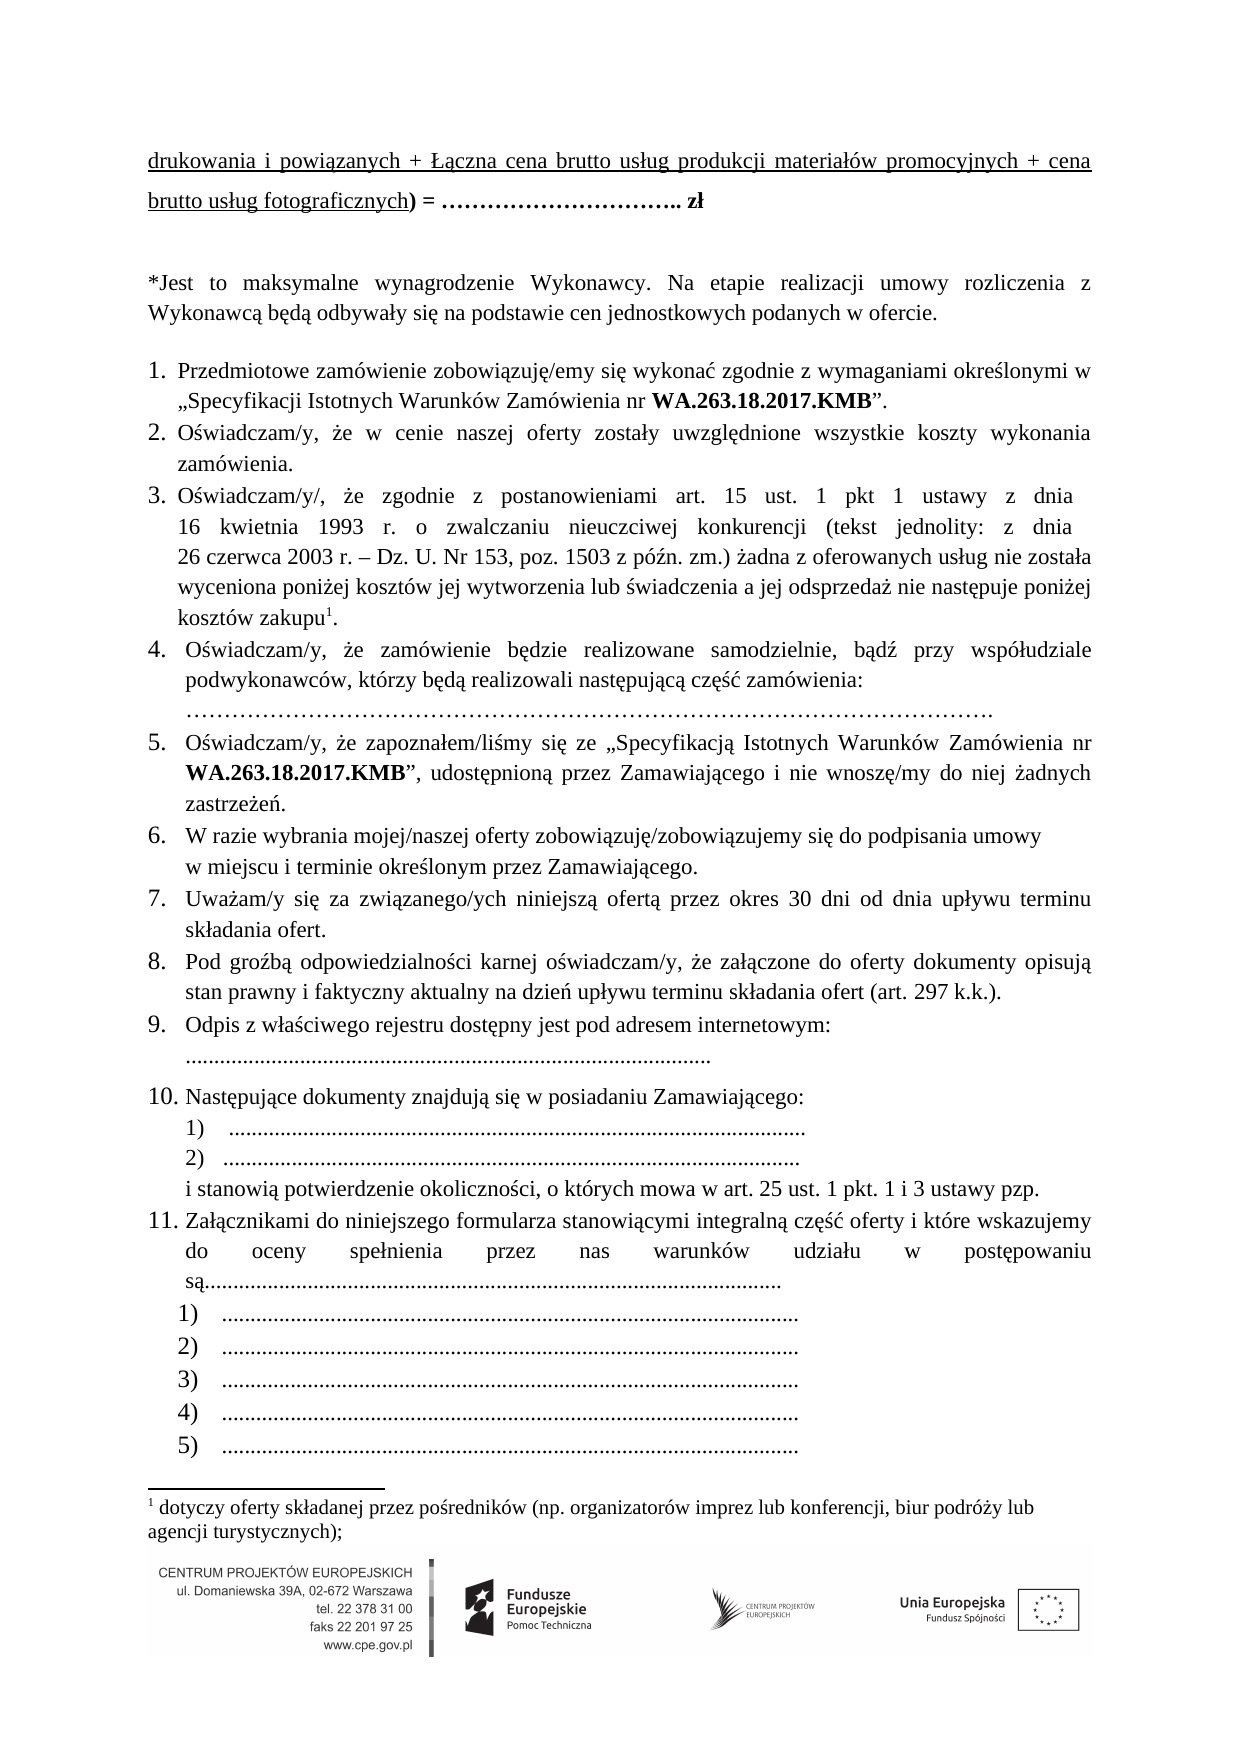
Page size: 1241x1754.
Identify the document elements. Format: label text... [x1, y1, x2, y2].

text w miejscu i terminie określonym przez Zamawiającego. [185, 853, 1093, 879]
text *Jest to maksymalne wynagrodzenie Wykonawcy. Na etapie realizacji umowy rozliczenia z Wykonawcą będą odbywały się na podstawie cen jednostkowych podanych w ofercie. [148, 269, 1093, 326]
list Następujące dokumenty znajdują się w posiadaniu Zamawiającego: [148, 1081, 1093, 1110]
list Oświadczam/y, że w cenie naszej oferty zostały uwzględnione wszystkie koszty wykonania zamówienia. [148, 417, 1093, 476]
list ..................................................................................................... [185, 1144, 1093, 1171]
picture [147, 1543, 1093, 1657]
list Oświadczam/y/, że zgodnie z postanowieniami art. 15 ust. 1 pkt 1 ustawy z dnia 16 kwietnia 1993 r. o zwalczaniu nieuczciwej konkurencji (tekst jednolity: z dnia 26 czerwca 2003 r. – Dz. U. Nr 153, poz. 1503 z późn. zm.) żadna z oferowanych usług nie została wyceniona poniżej kosztów jej wytworzenia lub świadczenia a jej odsprzedaż nie następuje poniżej kosztów zakupu. [148, 480, 1093, 630]
text i stanowią potwierdzenie okoliczności, o których mowa w art. 25 ust. 1 pkt. 1 i 3 ustawy pzp. [148, 1174, 1093, 1201]
list Oświadczam/y, że zapoznałem/liśmy się ze „Specyfikacją Istotnych Warunków Zamówienia nr WA.263.18.2017.KMB”, udostępnioną przez Zamawiającego i nie wnoszę/my do niej żadnych zastrzeżeń. [148, 727, 1093, 816]
list Oświadczam/y, że zamówienie będzie realizowane samodzielnie, bądź przy współudziale podwykonawców, którzy będą realizowali następującą część zamówienia: [148, 634, 1093, 693]
list ..................................................................................................... [177, 1364, 1093, 1393]
list ..................................................................................................... [177, 1397, 1093, 1426]
list Uważam/y się za związanego/ych niniejszą ofertą przez okres 30 dni od dnia upływu terminu składania ofert. [148, 883, 1093, 942]
list ..................................................................................................... [177, 1331, 1093, 1359]
list Przedmiotowe zamówienie zobowiązuję/emy się wykonać zgodnie z wymaganiami określonymi w „Specyfikacji Istotnych Warunków Zamówienia nr WA.263.18.2017.KMB”. [148, 355, 1093, 414]
list ..................................................................................................... [185, 1114, 1093, 1141]
list ..................................................................................................... [177, 1430, 1093, 1459]
list ............................................................................................ [185, 1042, 1093, 1068]
list Pod groźbą odpowiedzialności karnej oświadczam/y, że załączone do oferty dokumenty opisują stan prawny i faktyczny aktualny na dzień upływu terminu składania ofert (art. 297 k.k.). [148, 946, 1093, 1005]
list Odpis z właściwego rejestru dostępny jest pod adresem internetowym: [148, 1009, 1093, 1037]
list W razie wybrania mojej/naszej oferty zobowiązuję/zobowiązujemy się do podpisania umowy [148, 820, 1093, 848]
text ……………………………………………………………………………………………. [185, 697, 1093, 723]
list Załącznikami do niniejszego formularza stanowiącymi integralną część oferty i które wskazujemy do oceny spełnienia przez nas warunków udziału w postępowaniu są..................................................................................................... [148, 1205, 1093, 1294]
list ..................................................................................................... [177, 1298, 1093, 1327]
